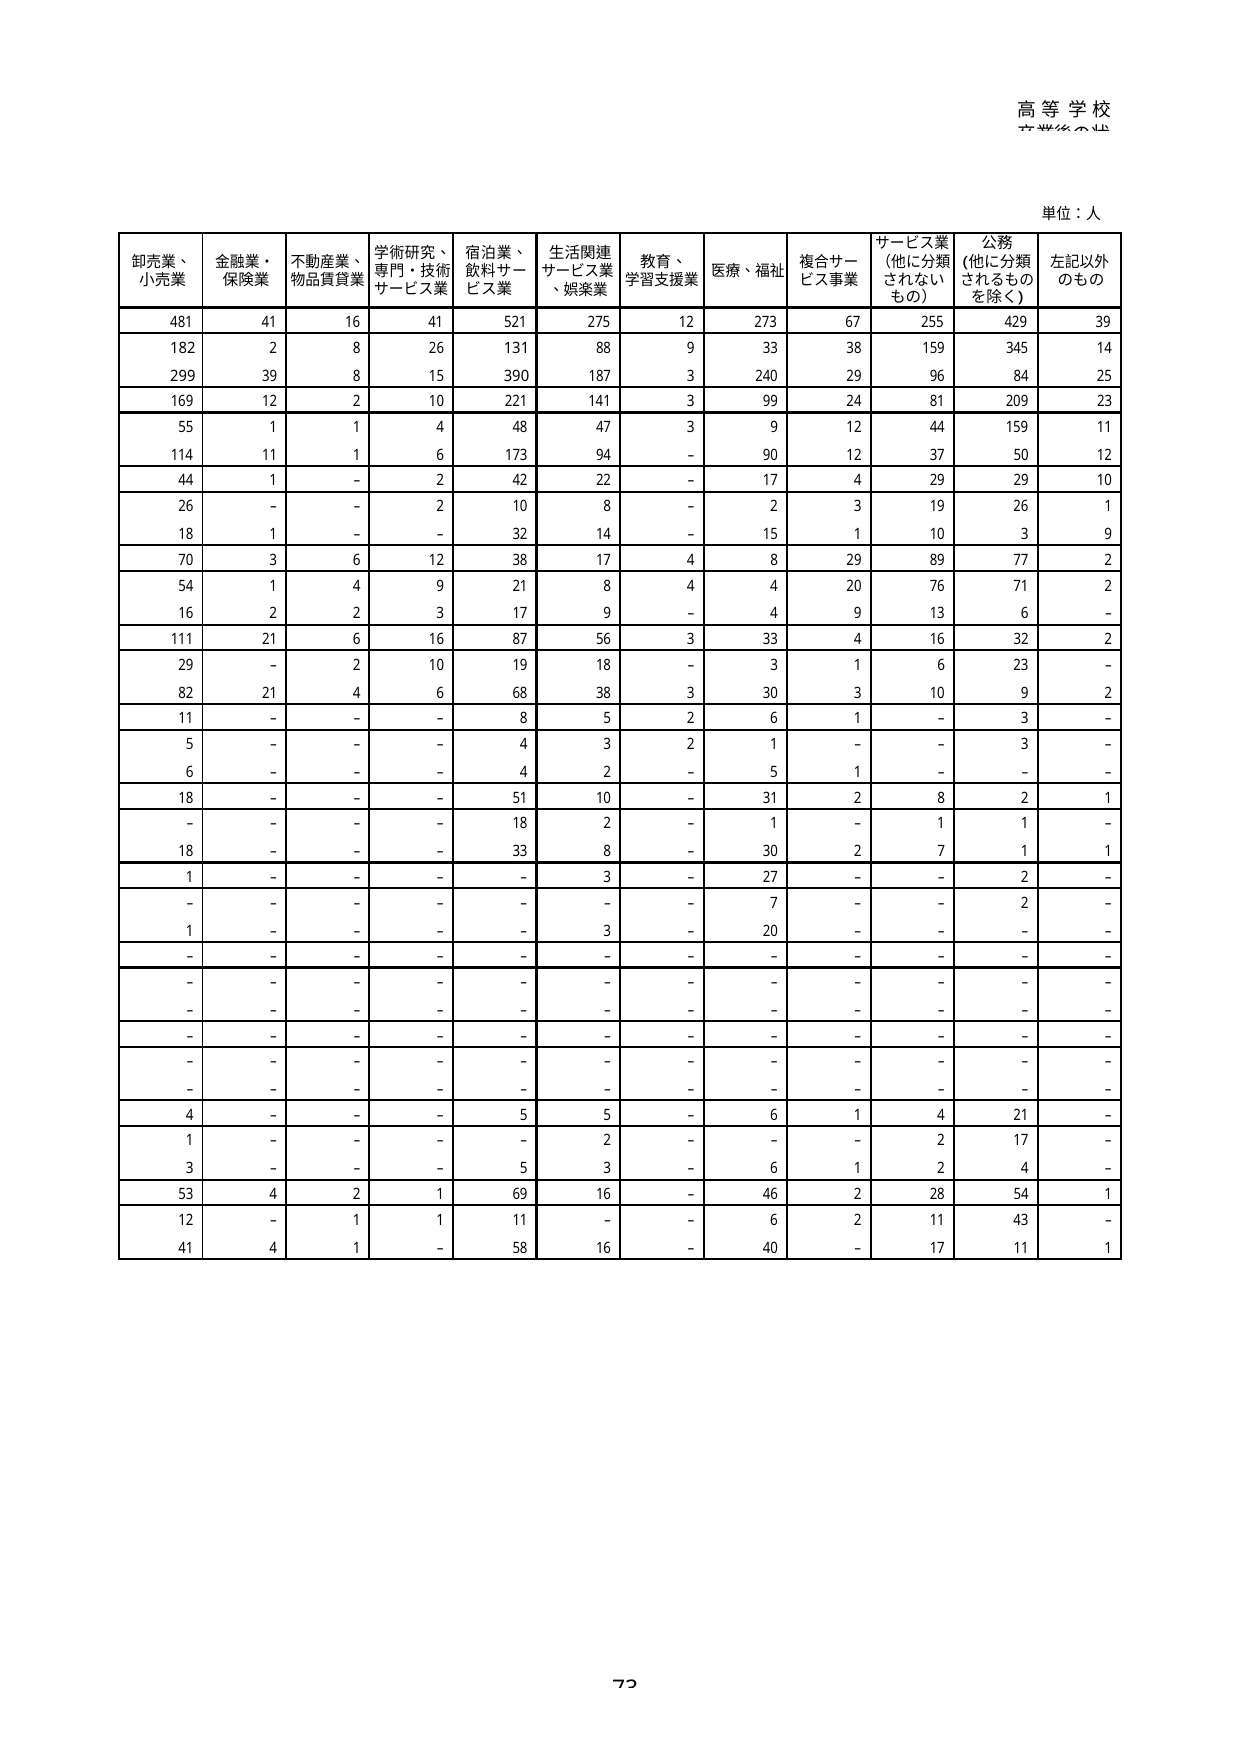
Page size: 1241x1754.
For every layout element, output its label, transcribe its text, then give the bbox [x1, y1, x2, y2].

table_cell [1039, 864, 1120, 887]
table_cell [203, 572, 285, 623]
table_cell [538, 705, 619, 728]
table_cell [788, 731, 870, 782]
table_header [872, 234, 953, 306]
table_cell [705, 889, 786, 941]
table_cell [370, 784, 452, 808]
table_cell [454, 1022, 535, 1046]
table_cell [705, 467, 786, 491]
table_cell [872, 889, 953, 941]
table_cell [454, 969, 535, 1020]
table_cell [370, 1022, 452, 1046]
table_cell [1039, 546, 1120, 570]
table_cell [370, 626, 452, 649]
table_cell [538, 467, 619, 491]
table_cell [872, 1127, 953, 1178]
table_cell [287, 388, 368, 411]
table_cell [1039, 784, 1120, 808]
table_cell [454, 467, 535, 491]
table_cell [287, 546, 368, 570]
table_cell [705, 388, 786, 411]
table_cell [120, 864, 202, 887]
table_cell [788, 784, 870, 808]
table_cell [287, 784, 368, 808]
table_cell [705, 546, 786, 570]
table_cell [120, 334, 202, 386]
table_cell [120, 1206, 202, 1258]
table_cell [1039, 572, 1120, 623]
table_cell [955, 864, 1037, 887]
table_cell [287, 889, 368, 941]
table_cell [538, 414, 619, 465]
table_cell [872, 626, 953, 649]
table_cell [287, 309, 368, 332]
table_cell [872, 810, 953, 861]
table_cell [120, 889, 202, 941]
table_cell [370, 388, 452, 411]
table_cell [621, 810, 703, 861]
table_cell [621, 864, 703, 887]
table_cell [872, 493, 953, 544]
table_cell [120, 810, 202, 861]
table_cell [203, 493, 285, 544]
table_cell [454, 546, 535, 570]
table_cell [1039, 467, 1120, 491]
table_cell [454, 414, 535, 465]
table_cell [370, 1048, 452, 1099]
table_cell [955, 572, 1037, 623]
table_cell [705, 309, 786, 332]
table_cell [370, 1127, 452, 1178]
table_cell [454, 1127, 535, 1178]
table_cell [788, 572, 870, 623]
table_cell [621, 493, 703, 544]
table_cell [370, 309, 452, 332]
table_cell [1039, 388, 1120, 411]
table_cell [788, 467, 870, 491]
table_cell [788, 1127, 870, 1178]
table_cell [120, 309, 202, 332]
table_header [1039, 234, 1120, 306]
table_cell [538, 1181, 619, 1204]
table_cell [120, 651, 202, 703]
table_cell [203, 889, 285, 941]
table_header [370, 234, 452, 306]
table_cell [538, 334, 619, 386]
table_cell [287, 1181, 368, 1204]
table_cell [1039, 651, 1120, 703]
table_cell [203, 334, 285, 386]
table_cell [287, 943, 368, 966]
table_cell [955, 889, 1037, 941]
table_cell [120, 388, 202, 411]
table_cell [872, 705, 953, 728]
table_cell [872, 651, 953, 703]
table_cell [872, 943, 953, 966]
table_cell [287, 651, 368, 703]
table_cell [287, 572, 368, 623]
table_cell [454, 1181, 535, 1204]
text 単位：人 [106, 203, 1100, 224]
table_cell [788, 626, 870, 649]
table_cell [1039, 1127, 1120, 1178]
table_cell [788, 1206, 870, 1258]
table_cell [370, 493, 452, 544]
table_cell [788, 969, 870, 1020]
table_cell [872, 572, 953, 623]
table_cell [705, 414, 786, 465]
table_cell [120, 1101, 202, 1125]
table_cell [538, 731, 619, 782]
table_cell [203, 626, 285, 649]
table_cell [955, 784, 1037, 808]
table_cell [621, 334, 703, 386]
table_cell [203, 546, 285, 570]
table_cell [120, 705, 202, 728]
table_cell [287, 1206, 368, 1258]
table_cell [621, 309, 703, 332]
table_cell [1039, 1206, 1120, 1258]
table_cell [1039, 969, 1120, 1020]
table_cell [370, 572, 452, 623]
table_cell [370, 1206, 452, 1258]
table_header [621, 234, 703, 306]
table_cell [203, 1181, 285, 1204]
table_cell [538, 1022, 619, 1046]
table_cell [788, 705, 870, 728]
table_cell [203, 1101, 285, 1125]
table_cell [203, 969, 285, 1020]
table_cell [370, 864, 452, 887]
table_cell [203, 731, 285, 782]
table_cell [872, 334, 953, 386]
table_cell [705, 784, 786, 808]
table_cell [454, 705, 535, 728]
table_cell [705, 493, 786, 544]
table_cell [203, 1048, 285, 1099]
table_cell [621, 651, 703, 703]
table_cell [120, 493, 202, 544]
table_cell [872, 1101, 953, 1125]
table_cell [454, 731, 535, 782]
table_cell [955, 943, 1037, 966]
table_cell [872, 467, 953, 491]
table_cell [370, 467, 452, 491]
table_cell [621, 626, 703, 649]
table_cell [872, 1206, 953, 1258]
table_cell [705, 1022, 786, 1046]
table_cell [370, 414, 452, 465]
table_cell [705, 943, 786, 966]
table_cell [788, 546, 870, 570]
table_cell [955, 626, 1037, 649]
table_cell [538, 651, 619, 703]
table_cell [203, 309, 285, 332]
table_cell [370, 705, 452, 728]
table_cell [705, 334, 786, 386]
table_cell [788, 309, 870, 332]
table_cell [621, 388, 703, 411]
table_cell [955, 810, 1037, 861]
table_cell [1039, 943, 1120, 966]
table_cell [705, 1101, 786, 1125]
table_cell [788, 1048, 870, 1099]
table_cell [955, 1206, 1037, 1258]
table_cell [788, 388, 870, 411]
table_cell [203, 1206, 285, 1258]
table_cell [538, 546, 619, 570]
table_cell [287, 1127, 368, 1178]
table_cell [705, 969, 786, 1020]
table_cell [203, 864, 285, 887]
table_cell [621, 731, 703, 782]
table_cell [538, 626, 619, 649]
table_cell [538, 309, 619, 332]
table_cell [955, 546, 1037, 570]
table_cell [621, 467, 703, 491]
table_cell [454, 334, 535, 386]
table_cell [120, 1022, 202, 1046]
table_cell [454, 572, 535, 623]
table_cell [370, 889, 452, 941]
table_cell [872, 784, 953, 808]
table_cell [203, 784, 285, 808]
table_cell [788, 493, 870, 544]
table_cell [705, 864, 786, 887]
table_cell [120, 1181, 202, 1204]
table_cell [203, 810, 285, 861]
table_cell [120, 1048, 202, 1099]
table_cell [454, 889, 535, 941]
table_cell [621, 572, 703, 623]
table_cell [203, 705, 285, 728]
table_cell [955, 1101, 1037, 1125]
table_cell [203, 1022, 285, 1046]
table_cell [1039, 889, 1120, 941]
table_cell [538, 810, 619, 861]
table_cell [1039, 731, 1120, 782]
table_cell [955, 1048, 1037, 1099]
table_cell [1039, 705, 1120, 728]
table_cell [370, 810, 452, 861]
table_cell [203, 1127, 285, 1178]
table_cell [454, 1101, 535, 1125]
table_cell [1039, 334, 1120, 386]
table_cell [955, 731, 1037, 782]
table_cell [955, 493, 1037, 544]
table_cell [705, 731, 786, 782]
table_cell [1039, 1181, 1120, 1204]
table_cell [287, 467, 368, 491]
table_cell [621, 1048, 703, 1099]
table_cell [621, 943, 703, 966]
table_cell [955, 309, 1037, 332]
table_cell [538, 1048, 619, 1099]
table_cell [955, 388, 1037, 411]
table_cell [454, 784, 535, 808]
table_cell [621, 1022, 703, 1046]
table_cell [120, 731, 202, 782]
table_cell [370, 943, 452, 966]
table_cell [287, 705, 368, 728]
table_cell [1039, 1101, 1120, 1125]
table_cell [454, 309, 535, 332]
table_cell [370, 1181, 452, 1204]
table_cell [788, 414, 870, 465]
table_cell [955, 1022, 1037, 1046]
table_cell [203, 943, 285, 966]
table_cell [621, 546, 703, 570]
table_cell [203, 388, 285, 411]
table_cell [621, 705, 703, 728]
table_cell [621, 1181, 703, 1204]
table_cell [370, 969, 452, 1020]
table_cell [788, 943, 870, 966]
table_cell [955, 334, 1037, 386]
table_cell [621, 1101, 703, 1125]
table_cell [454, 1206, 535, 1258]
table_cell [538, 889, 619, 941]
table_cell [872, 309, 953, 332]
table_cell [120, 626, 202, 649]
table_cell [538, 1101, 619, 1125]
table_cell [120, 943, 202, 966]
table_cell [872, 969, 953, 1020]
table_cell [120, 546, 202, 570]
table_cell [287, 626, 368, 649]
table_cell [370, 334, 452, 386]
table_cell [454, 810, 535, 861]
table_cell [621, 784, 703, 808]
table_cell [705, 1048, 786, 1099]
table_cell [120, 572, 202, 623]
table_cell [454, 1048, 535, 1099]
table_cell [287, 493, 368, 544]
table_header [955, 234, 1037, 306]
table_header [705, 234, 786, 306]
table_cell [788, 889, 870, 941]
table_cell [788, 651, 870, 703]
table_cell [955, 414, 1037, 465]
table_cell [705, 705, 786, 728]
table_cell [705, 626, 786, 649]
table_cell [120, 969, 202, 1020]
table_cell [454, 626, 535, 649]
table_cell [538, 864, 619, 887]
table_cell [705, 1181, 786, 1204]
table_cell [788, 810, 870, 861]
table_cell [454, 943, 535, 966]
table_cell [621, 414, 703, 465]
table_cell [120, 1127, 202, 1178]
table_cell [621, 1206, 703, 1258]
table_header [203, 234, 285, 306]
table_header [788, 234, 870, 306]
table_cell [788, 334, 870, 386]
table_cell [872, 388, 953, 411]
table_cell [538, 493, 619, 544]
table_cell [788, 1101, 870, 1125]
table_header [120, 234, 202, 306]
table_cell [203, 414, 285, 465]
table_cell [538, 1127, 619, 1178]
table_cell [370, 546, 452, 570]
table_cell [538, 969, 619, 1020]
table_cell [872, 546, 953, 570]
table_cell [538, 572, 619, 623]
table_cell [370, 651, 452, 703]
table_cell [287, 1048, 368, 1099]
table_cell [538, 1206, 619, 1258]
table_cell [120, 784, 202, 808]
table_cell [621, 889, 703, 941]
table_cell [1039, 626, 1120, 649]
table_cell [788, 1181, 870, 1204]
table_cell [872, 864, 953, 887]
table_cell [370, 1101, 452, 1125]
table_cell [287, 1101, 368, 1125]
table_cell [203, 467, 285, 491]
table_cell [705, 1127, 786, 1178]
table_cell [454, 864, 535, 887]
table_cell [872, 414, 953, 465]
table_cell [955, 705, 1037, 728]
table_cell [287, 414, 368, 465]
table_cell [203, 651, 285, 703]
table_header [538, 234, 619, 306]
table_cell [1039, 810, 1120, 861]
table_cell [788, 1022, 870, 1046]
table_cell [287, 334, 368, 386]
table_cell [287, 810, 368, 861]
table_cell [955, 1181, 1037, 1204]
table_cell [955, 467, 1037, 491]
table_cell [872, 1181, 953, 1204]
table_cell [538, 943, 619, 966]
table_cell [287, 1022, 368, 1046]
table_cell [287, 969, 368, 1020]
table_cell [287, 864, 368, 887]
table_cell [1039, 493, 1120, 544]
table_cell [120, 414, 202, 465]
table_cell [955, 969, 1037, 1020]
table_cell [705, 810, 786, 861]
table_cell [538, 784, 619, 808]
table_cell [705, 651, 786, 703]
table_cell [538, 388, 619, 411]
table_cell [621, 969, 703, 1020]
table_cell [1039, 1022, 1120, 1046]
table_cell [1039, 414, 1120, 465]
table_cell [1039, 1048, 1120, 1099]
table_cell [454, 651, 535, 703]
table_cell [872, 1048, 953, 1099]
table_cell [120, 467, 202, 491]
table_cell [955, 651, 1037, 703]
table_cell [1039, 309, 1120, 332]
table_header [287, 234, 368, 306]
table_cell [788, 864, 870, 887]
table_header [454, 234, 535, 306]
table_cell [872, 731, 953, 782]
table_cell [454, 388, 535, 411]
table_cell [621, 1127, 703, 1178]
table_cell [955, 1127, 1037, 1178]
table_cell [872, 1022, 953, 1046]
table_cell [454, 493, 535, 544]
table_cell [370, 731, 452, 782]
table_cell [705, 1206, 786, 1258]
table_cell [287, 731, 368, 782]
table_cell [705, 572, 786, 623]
